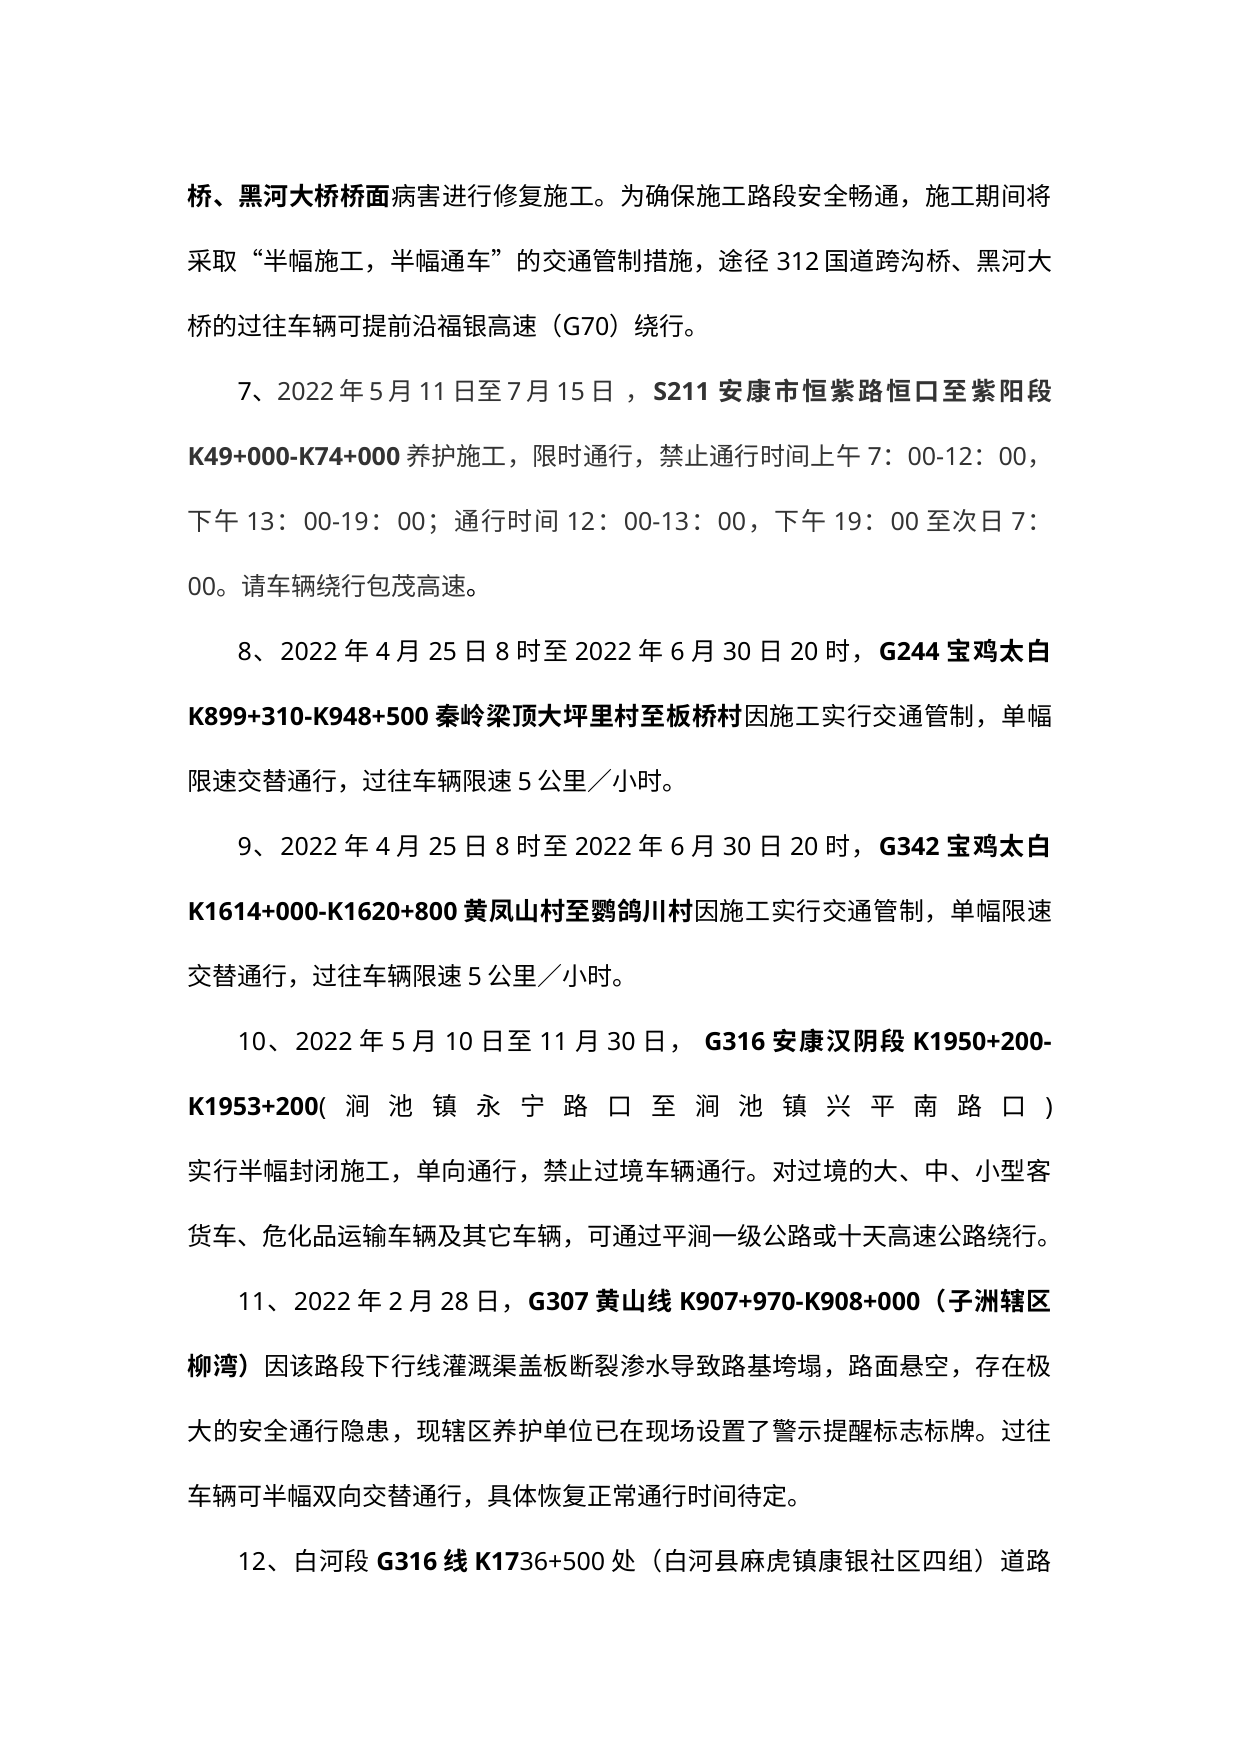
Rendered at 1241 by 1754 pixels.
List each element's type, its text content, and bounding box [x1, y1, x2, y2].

text 9、2022年4月25日8时至2022年6月30日20时，G342宝鸡太白K1614+000-K1620+800黄凤山村至鹦鸽川村因施工实行交通管制，单幅限速交替通行，过往车辆限速5公里／小时。 [187, 812, 1053, 1007]
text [187, 1527, 1053, 1592]
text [187, 162, 1053, 357]
text 10、2022年5月10日至11月30日， G316安康汉阴段K1950+200-K1953+200(涧池镇永宁路口至涧池镇兴平南路口) 实行半幅封闭施工，单向通行，禁止过境车辆通行。对过境的大、中、小型客货车、危化品运输车辆及其它车辆，可通过平涧一级公路或十天高速公路绕行。 [187, 1007, 1053, 1267]
text 11、2022年2月28日，G307黄山线K907+970-K908+000（子洲辖区柳湾）因该路段下行线灌溉渠盖板断裂渗水导致路基垮塌，路面悬空，存在极大的安全通行隐患，现辖区养护单位已在现场设置了警示提醒标志标牌。过往车辆可半幅双向交替通行，具体恢复正常通行时间待定。 [187, 1267, 1053, 1527]
text 8、2022年4月25日8时至2022年6月30日20时，G244宝鸡太白K899+310-K948+500秦岭梁顶大坪里村至板桥村因施工实行交通管制，单幅限速交替通行，过往车辆限速5公里／小时。 [187, 617, 1053, 812]
text 7、2022年5月11日至7月15日 ，S211安康市恒紫路恒口至紫阳段K49+000-K74+000养护施工，限时通行，禁止通行时间上午7：00-12：00，下午13：00-19：00；通行时间12：00-13：00，下午19：00至次日7：00。请车辆绕行包茂高速。 [187, 357, 1053, 617]
